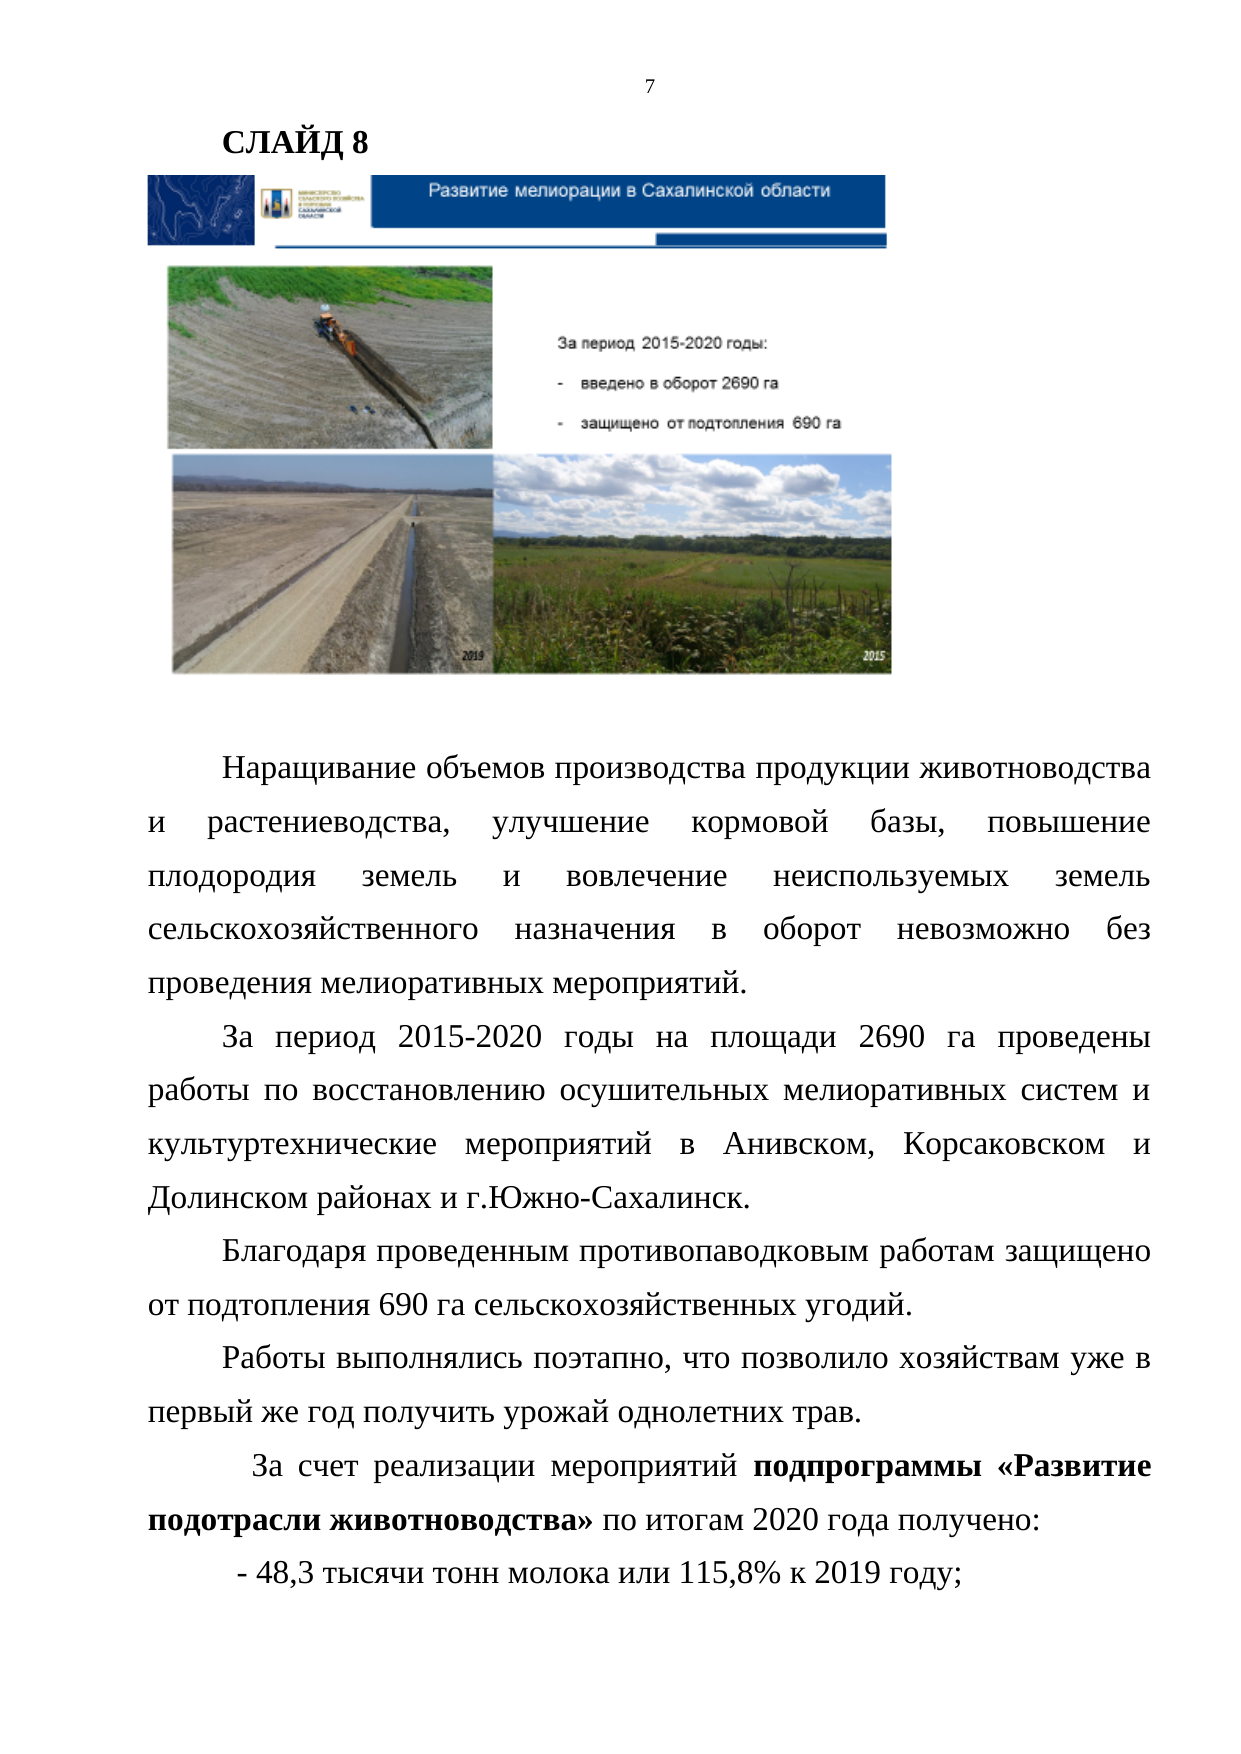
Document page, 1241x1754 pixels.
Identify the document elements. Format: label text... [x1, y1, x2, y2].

text За период 2015-2020 годы на площади 2690 га проведены работы по восстановлению осушительных мелиоративных систем и культуртехнические мероприятий в Анивском, Корсаковском и Долинском районах и г.Южно-Сахалинск. [148, 1016, 1152, 1215]
text Работы выполнялись поэтапно, что позволило хозяйствам уже в первый же год получить урожай однолетних трав. [148, 1338, 1152, 1430]
list За счет реализации мероприятий подпрограммы «Развитие подотрасли животноводства» по итогам 2020 года получено: [148, 1445, 1152, 1537]
text СЛАЙД 8 [148, 122, 1152, 160]
text - 48,3 тысячи тонн молока или 115,8% к 2019 году; [148, 1552, 1152, 1591]
text Благодаря проведенным противопаводковым работам защищено от подтопления 690 га сельскохозяйственных угодий. [148, 1231, 1152, 1322]
picture [147, 175, 898, 739]
text Наращивание объемов производства продукции животноводства и растениеводства, улучшение кормовой базы, повышение плодородия земель и вовлечение неиспользуемых земель сельскохозяйственного назначения в оборот невозможно без проведения мелиоративных мероприятий. [148, 748, 1152, 1001]
